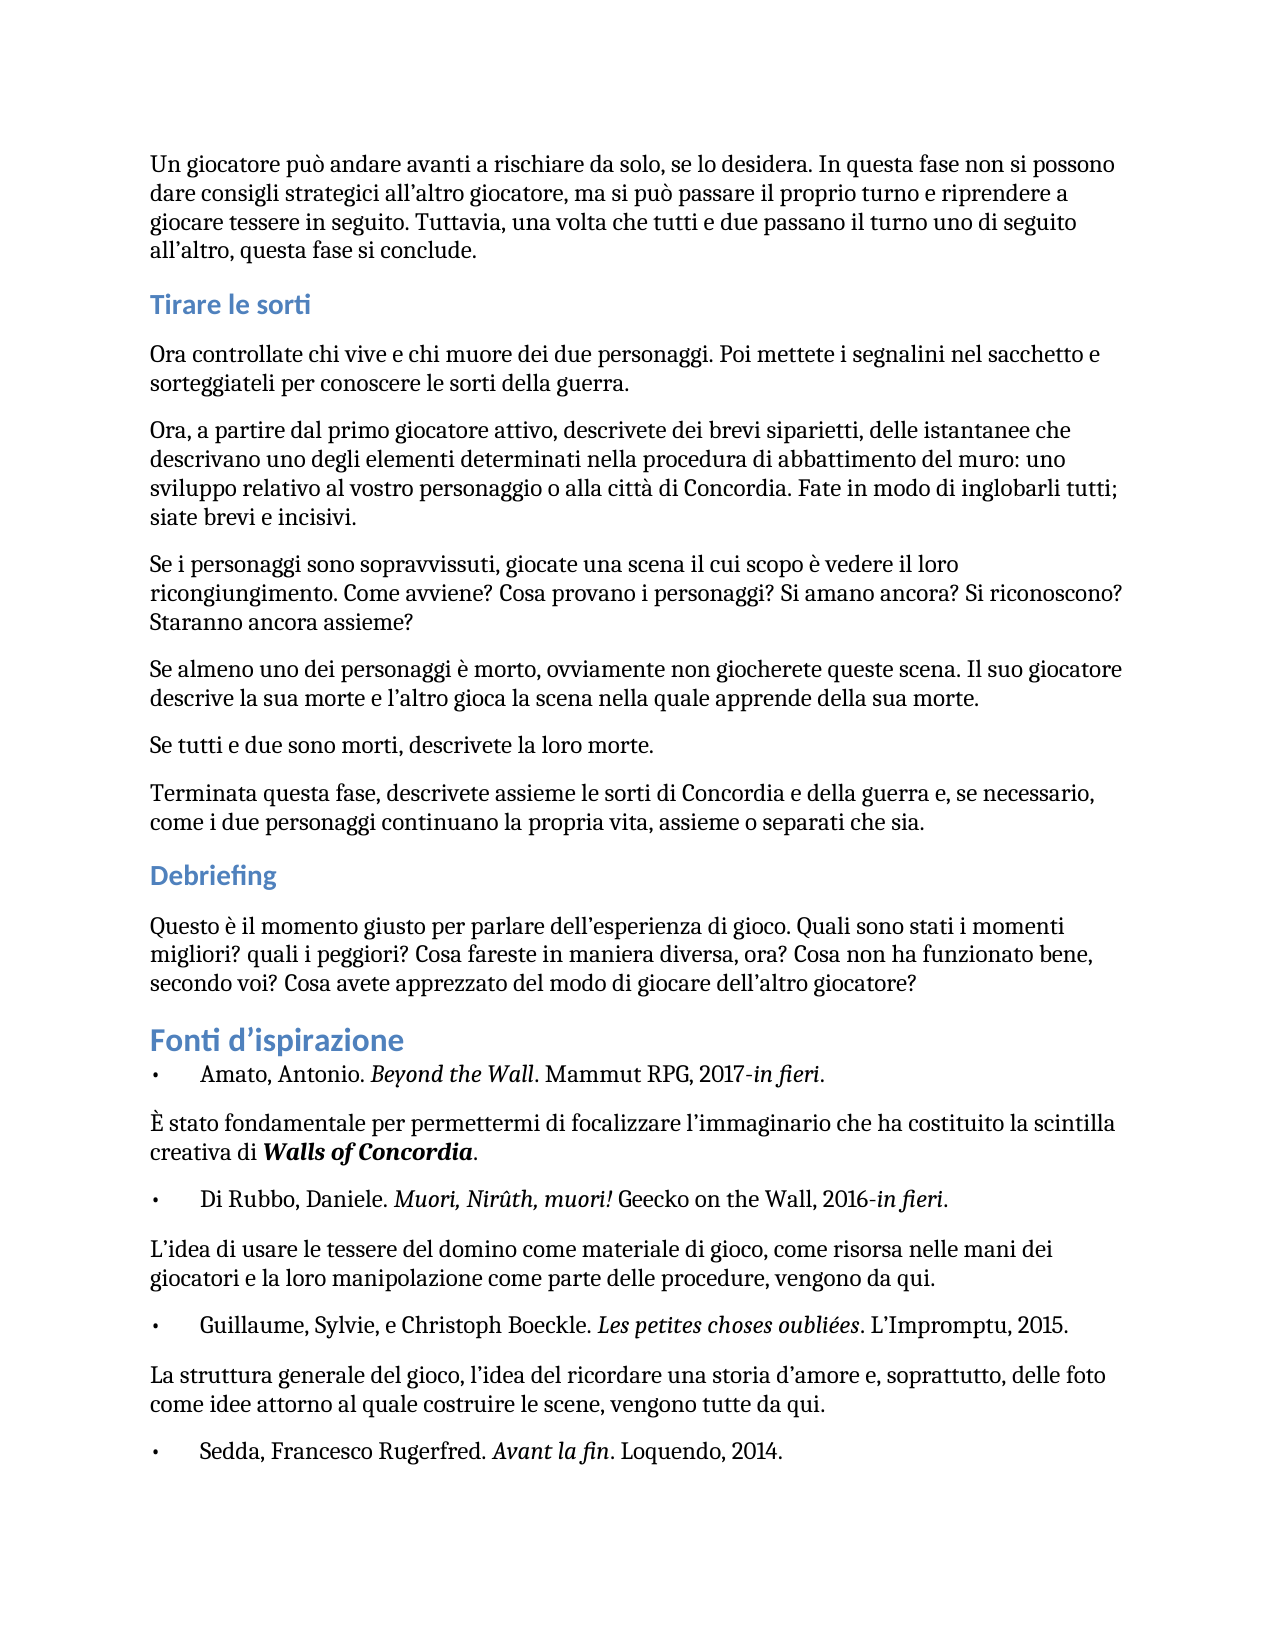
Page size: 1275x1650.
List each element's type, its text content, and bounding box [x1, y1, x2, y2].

text Terminata questa fase, descrivete assieme le sorti di Concordia e della guerra e, se necessario, come i due personaggi continuano la propria vita, assieme o separati che sia. [150, 779, 1125, 836]
list Guillaume, Sylvie, e Christoph Boeckle. Les petites choses oubliées. L’Impromptu, 2015. [150, 1311, 1125, 1340]
text Ora controllate chi vive e chi muore dei due personaggi. Poi mettete i segnalini nel sacchetto e sorteggiateli per conoscere le sorti della guerra. [150, 340, 1125, 398]
subtitle Fonti d’ispirazione [150, 1019, 1125, 1059]
text Questo è il momento giusto per parlare dell’esperienza di gioco. Quali sono stati i momenti migliori? quali i peggiori? Cosa fareste in maniera diversa, ora? Cosa non ha funzionato bene, secondo voi? Cosa avete apprezzato del modo di giocare dell’altro giocatore? [150, 912, 1125, 998]
text La struttura generale del gioco, l’idea del ricordare una storia d’amore e, soprattutto, delle foto come idee attorno al quale costruire le scene, vengono tutte da qui. [150, 1361, 1125, 1418]
list Amato, Antonio. Beyond the Wall. Mammut RPG, 2017-in fieri. [150, 1059, 1125, 1088]
text L’idea di usare le tessere del domino come materiale di gioco, come risorsa nelle mani dei giocatori e la loro manipolazione come parte delle procedure, vengono da qui. [150, 1235, 1125, 1292]
text Se almeno uno dei personaggi è morto, ovviamente non giocherete queste scena. Il suo giocatore descrive la sua morte e l’altro gioca la scena nella quale apprende della sua morte. [150, 655, 1125, 713]
list Di Rubbo, Daniele. Muori, Nirûth, muori! Geecko on the Wall, 2016-in fieri. [150, 1185, 1125, 1214]
text Se i personaggi sono sopravvissuti, giocate una scena il cui scopo è vedere il loro ricongiungimento. Come avviene? Cosa provano i personaggi? Si amano ancora? Si riconoscono? Staranno ancora assieme? [150, 550, 1125, 636]
subtitle Tirare le sorti [150, 286, 1125, 321]
text Se tutti e due sono morti, descrivete la loro morte. [150, 731, 1125, 760]
text È stato fondamentale per permettermi di focalizzare l’immaginario che ha costituito la scintilla creativa di Walls of Concordia. [150, 1109, 1125, 1167]
text Un giocatore può andare avanti a rischiare da solo, se lo desidera. In questa fase non si possono dare consigli strategici all’altro giocatore, ma si può passare il proprio turno e riprendere a giocare tessere in seguito. Tuttavia, una volta che tutti e due passano il turno uno di seguito all’altro, questa fase si conclude. [150, 150, 1125, 265]
text Ora, a partire dal primo giocatore attivo, descrivete dei brevi siparietti, delle istantanee che descrivano uno degli elementi determinati nella procedura di abbattimento del muro: uno sviluppo relativo al vostro personaggio o alla città di Concordia. Fate in modo di inglobarli tutti; siate brevi e incisivi. [150, 416, 1125, 531]
list Sedda, Francesco Rugerfred. Avant la fin. Loquendo, 2014. [150, 1437, 1125, 1466]
subtitle Debriefing [150, 857, 1125, 893]
